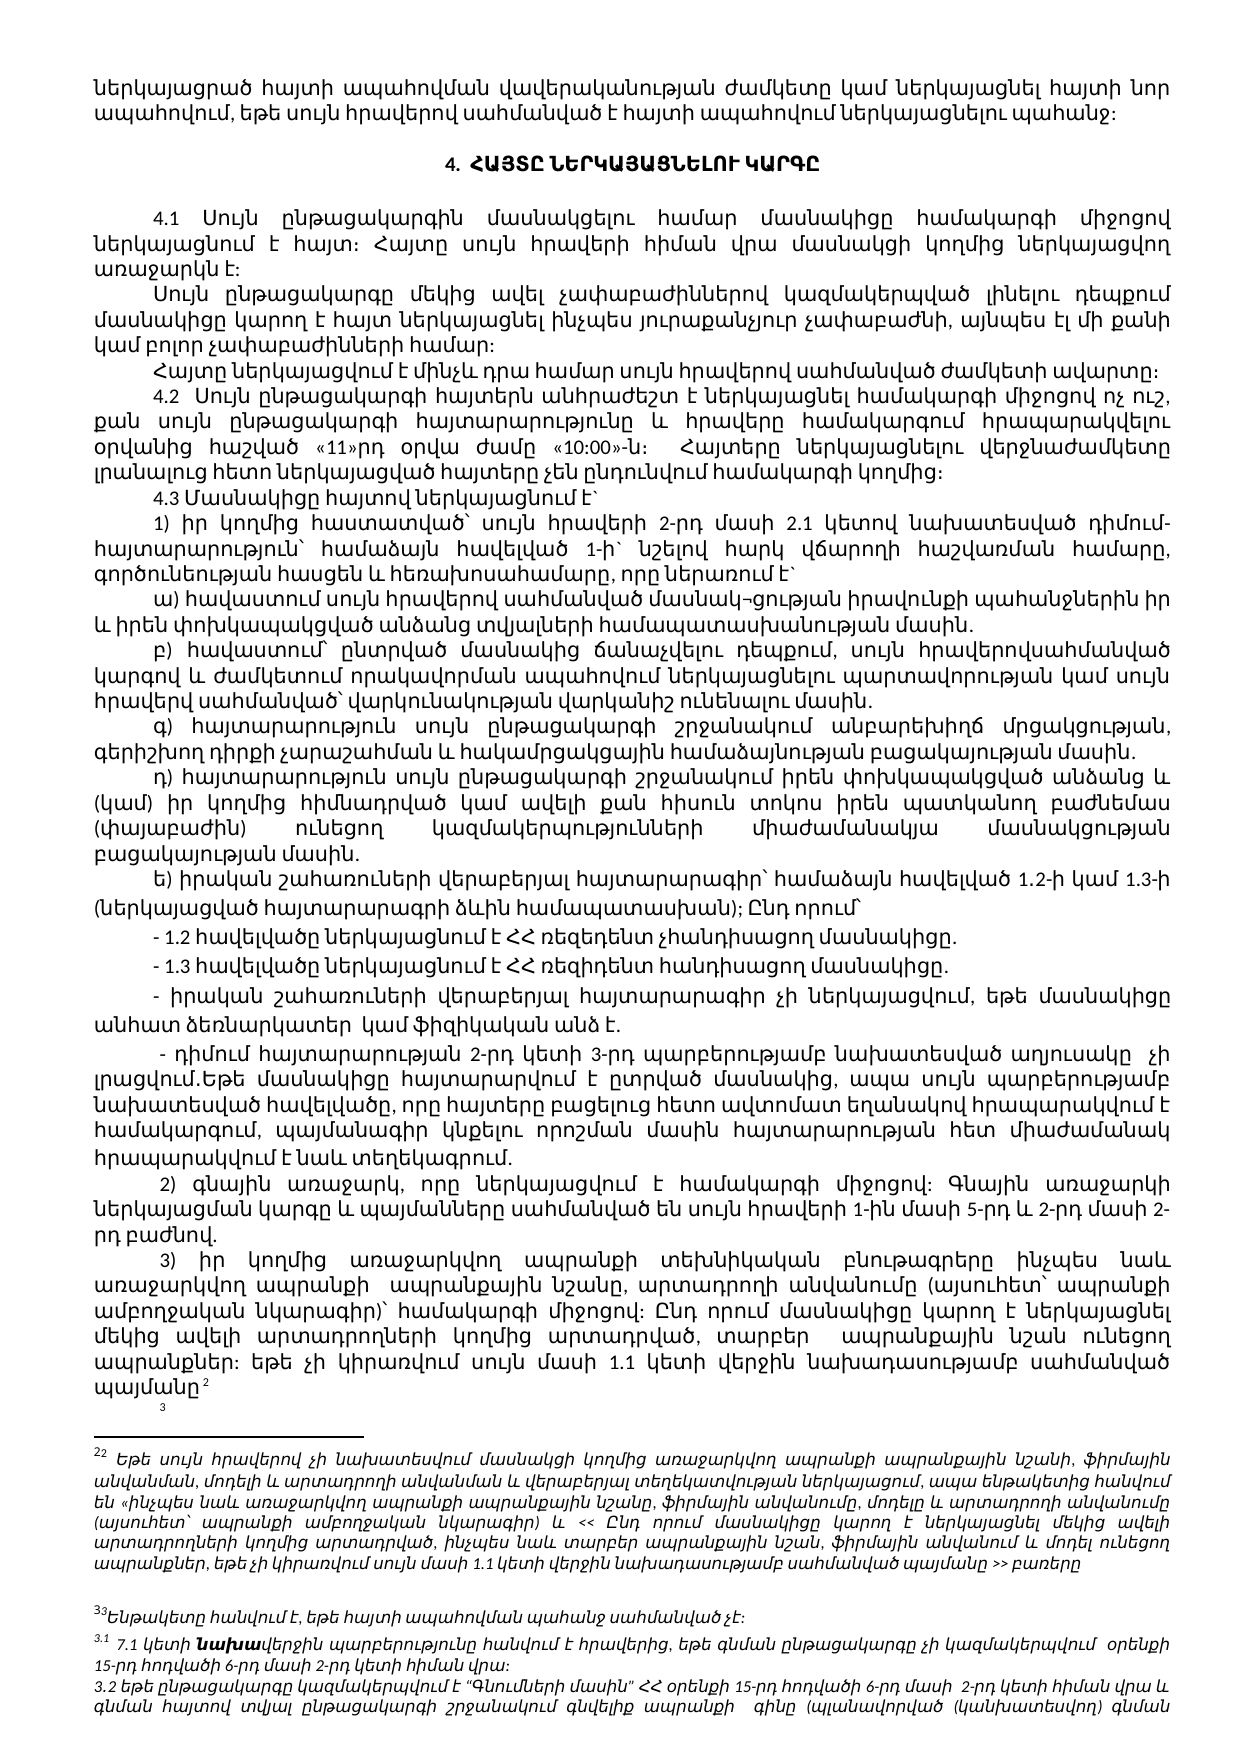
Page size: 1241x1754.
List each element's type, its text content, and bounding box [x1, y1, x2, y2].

text բ) հավաստում՝ ընտրված մասնակից ճանաչվելու դեպքում, սույն հրավերովսահմանված կարգով և ժամկետում որակավորման ապահովում ներկայացնելու պարտավորության կամ սույն հրավերվ սահմանված՝ վարկունակության վարկանիշ ունենալու մասին. [94, 637, 1171, 714]
text 4. ՀԱՅՏԸ ՆԵՐԿԱՅԱՑՆԵԼՈՒ ԿԱՐԳԸ [94, 151, 1171, 177]
text 3 [94, 1400, 1171, 1425]
text 3) իր կողմից առաջարկվող ապրանքի տեխնիկական բնութագրերը ինչպես նաև առաջարկվող ապրանքի ապրանքային նշանը, արտադրողի անվանումը (այսուհետ՝ ապրանքի ամբողջական նկարագիր)՝ համակարգի միջոցով: Ընդ որում մասնակիցը կարող է ներկայացնել մեկից ավելի արտադրողների կողմից արտադրված, տարբեր ապրանքային նշան ունեցող ապրանքներ: եթե չի կիրառվում սույն մասի 1.1 կետի վերջին նախադասությամբ սահմանված պայմանը 2 [94, 1247, 1171, 1400]
text 4.3 Մասնակիցը հայտով ներկայացնում է` [94, 485, 1171, 510]
text 4.2 Սույն ընթացակարգի հայտերն անհրաժեշտ է ներկայացնել համակարգի միջոցով ոչ ուշ, քան սույն ընթացակարգի հայտարարությունը և հրավերը համակարգում հրապարակվելու օրվանից հաշված «11»րդ օրվա ժամը «10:00»-ն։ Հայտերը ներկայացնելու վերջնաժամկետը լրանալուց հետո ներկայացված հայտերը չեն ընդունվում համակարգի կողմից։ [94, 383, 1171, 485]
text ա) հավաստում սույն հրավերով սահմանված մասնակ¬ցության իրավունքի պահանջներին իր և իրեն փոխկապակցված անձանց տվյալների համապատասխանության մասին. [94, 587, 1171, 637]
text ե) իրական շահառուների վերաբերյալ հայտարարագիր՝ համաձայն հավելված 1․2-ի կամ 1.3-ի (ներկայացված հայտարարագրի ձևին համապատասխան); Ընդ որում՝ [94, 866, 1171, 921]
text - իրական շահառուների վերաբերյալ հայտարարագիր չի ներկայացվում, եթե մասնակիցը անհատ ձեռնարկատեր կամ ֆիզիկական անձ է. [94, 983, 1171, 1037]
text 4.1 Սույն ընթացակարգին մասնակցելու համար մասնակիցը համակարգի միջոցով ներկայացնում է հայտ։ Հայտը սույն հրավերի հիման վրա մասնակցի կողմից ներկայացվող առաջարկն է: [94, 205, 1171, 282]
text Սույն ընթացակարգը մեկից ավել չափաբաժիններով կազմակերպված լինելու դեպքում մասնակիցը կարող է հայտ ներկայացնել ինչպես յուրաքանչյուր չափաբաժնի, այնպես էլ մի քանի կամ բոլոր չափաբաժինների համար: [94, 282, 1171, 358]
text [94, 75, 1171, 126]
text - դիմում հայտարարության 2-րդ կետի 3-րդ պարբերությամբ նախատեսված աղյուսակը չի լրացվում․Եթե մասնակիցը հայտարարվում է ըտրված մասնակից, ապա սույն պարբերությամբ նախատեսված հավելվածը, որը հայտերը բացելուց հետո ավտոմատ եղանակով հրապարակվում է համակարգում, պայմանագիր կնքելու որոշման մասին հայտարարության հետ միաժամանակ հրապարակվում է նաև տեղեկագրում. [94, 1041, 1171, 1171]
text գ) հայտարարություն սույն ընթացակարգի շրջանակում անբարեխիղճ մրցակցության, գերիշխող դիրքի չարաշահման և հակամրցակցային համաձայնության բացակայության մասին. [94, 714, 1171, 764]
text 2) գնային առաջարկ, որը ներկայացվում է համակարգի միջոցով: Գնային առաջարկի ներկայացման կարգը և պայմանները սահմանված են սույն հրավերի 1-ին մասի 5-րդ և 2-րդ մասի 2-րդ բաժնով. [94, 1171, 1171, 1247]
text - 1.2 հավելվածը ներկայացնում է ՀՀ ռեզեդենտ չհանդիսացող մասնակիցը. [94, 924, 1171, 950]
text - 1.3 հավելվածը ներկայացնում է ՀՀ ռեզիդենտ հանդիսացող մասնակիցը. [94, 954, 1171, 979]
text 1) իր կողմից հաստատված՝ սույն հրավերի 2-րդ մասի 2.1 կետով նախատեսված դիմում-հայտարարություն՝ համաձայն հավելված 1-ի` նշելով հարկ վճարողի հաշվառման համարը, գործունեության հասցեն և հեռախոսահամարը, որը ներառում է` [94, 510, 1171, 587]
text դ) հայտարարություն սույն ընթացակարգի շրջանակում իրեն փոխկապակցված անձանց և (կամ) իր կողմից հիմնադրված կամ ավելի քան հիսուն տոկոս իրեն պատկանող բաժնեմաս (փայաբաժին) ունեցող կազմակերպությունների միաժամանակյա մասնակցության բացակայության մասին. [94, 764, 1171, 866]
text Հայտը ներկայացվում է մինչև դրա համար սույն հրավերով սահմանված ժամկետի ավարտը։ [94, 358, 1171, 383]
